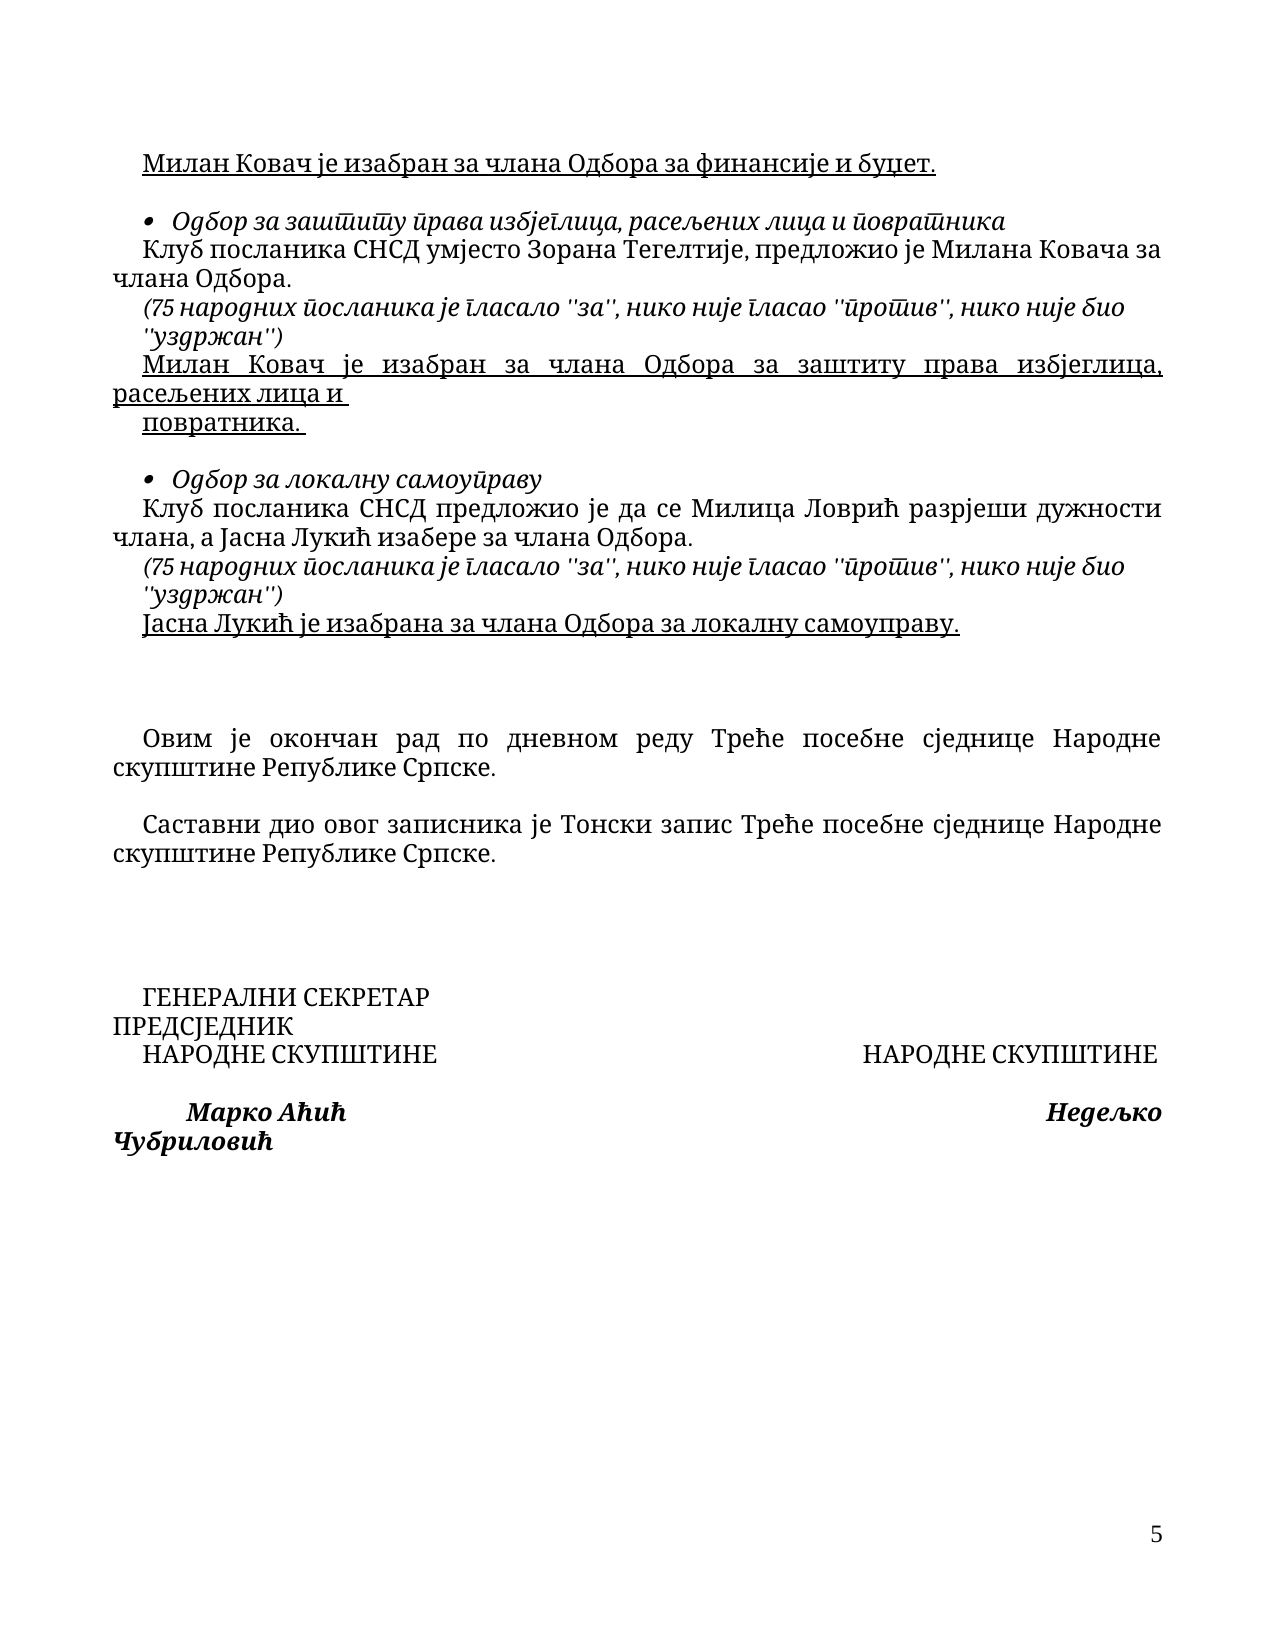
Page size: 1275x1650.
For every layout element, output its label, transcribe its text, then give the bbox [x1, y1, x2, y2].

text Овим је окончан рад по дневном реду Треће посебне сједнице Народне скупштине Републике Српске. [112, 725, 1162, 782]
list Одбор за заштиту права избјеглица, расељених лица и повратника [142, 207, 1162, 236]
text НАРОДНЕ СКУПШТИНЕ НАРОДНЕ СКУПШТИНЕ [112, 1041, 1162, 1070]
text Саставни дио овог записника је Тонски запис Треће посебне сједнице Народне скупштине Републике Српске. [112, 811, 1162, 869]
text (75 народних посланика је гласало ''за'', нико није гласао ''против'', нико није био [112, 294, 1162, 322]
text Милан Ковач је изабран за члана Одбора за финансије и буџет. [112, 150, 1162, 179]
text Клуб посланика СНСД предложио је да се Милица Ловрић разрјеши дужности члана, а Јасна Лукић изабере за члана Одбора. [112, 495, 1162, 552]
text Клуб посланика СНСД умјесто Зорана Тегелтије, предложио је Милана Ковача за члана Одбора. [112, 236, 1162, 294]
text ''уздржан'') [112, 581, 1162, 610]
text Милан Ковач је изабран за члана Одбора за заштиту права избјеглица, расељених лица и [112, 351, 1162, 409]
text повратника. [112, 409, 1162, 437]
text (75 народних посланика је гласало ''за'', нико није гласао ''против'', нико није био [112, 552, 1162, 581]
text Јасна Лукић је изабрана за члана Одбора за локалну самоуправу. [112, 610, 1162, 639]
text ГЕНЕРАЛНИ СЕКРЕТАР ПРЕДСЈЕДНИК [112, 984, 1162, 1041]
list Одбор за локалну самоуправу [142, 466, 1162, 495]
subtitle Марко Аћић Недељко Чубриловић [112, 1099, 1162, 1156]
text ''уздржан'') [112, 322, 1162, 351]
